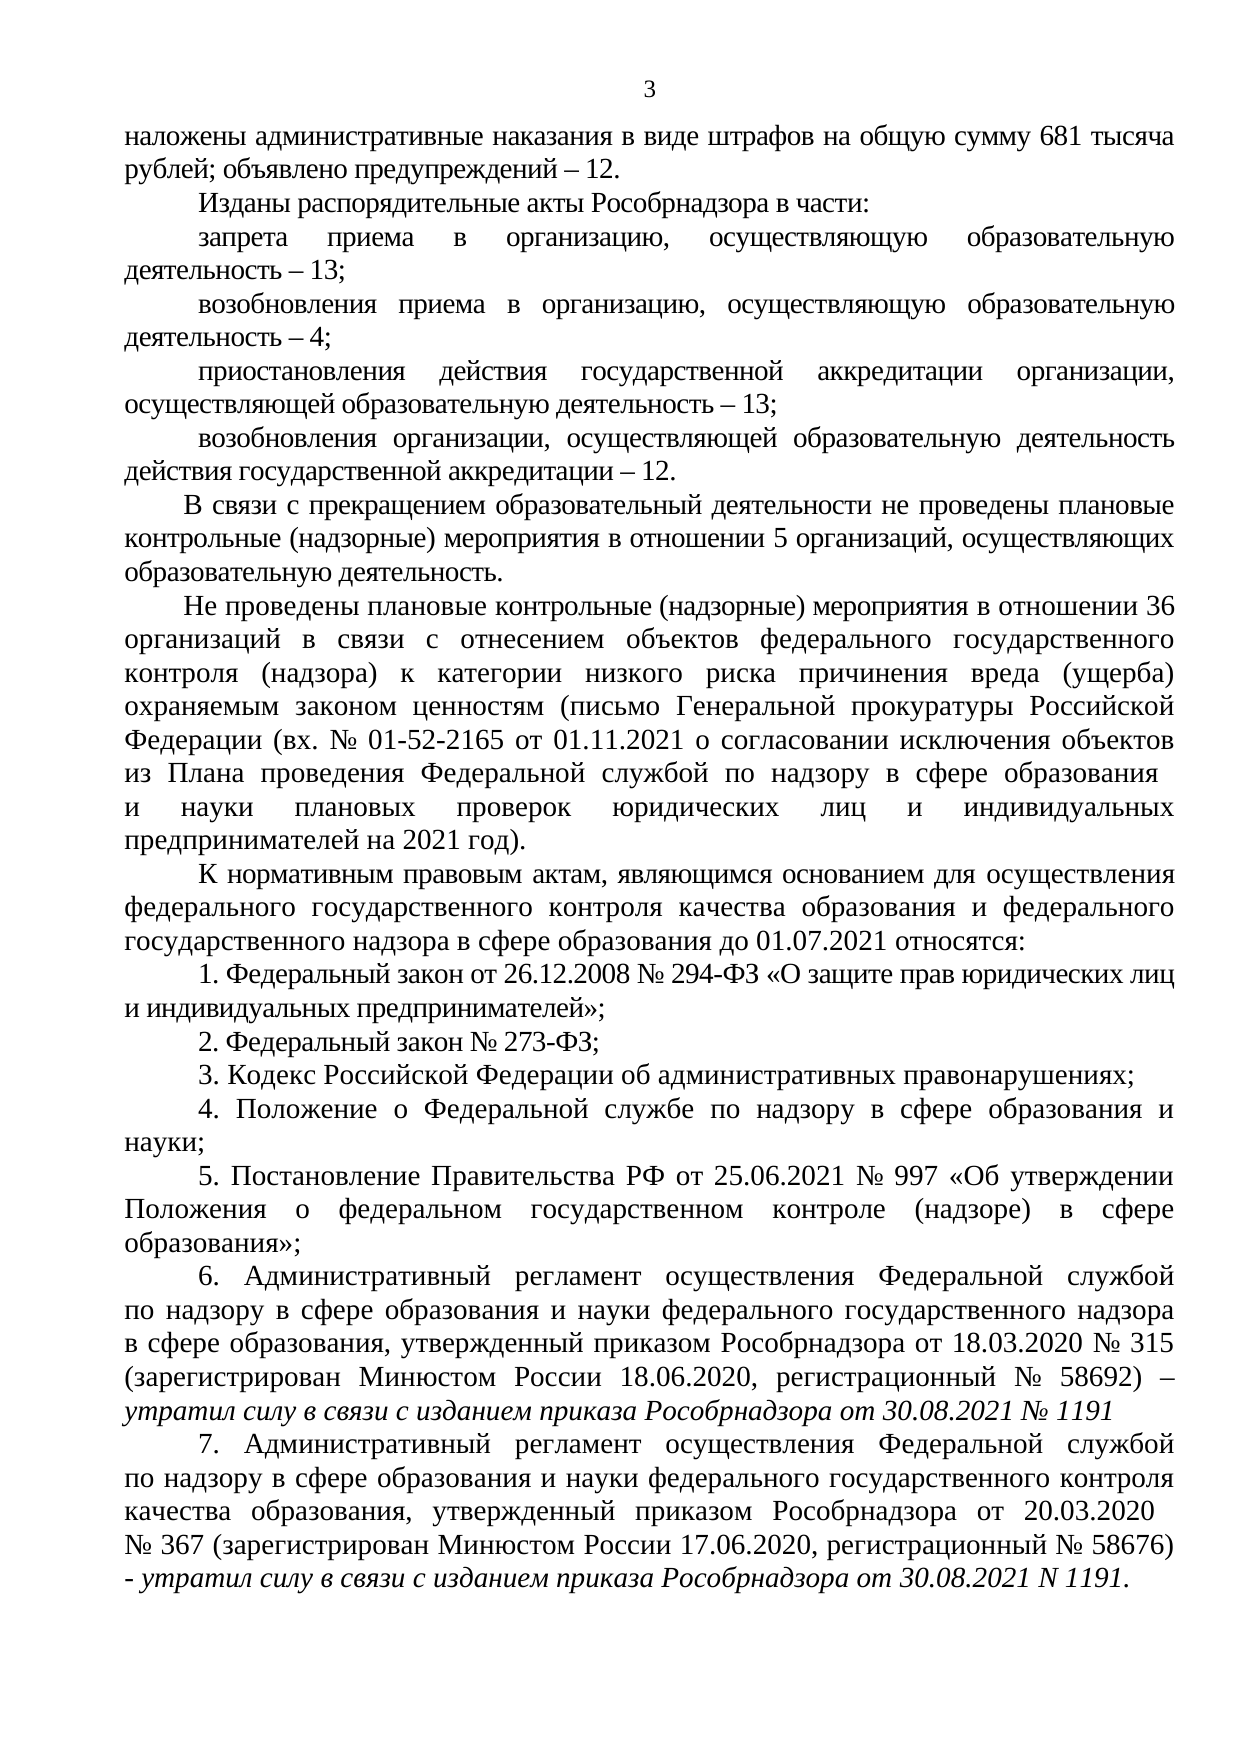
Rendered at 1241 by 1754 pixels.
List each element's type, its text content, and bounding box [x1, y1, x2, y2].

text К нормативным правовым актам, являющимся основанием для осуществления федерального государственного контроля качества образования и федерального государственного надзора в сфере образования до 01.07.2021 относятся: [124, 856, 1175, 957]
text приостановления действия государственной аккредитации организации, осуществляющей образовательную деятельность – 13; [124, 353, 1175, 420]
text В связи с прекращением образовательный деятельности не проведены плановые контрольные (надзорные) мероприятия в отношении 5 организаций, осуществляющих образовательную деятельность. [124, 487, 1175, 588]
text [124, 118, 1175, 185]
text 2. Федеральный закон № 273-ФЗ; [124, 1024, 1175, 1057]
text 6. Административный регламент осуществления Федеральной службой по надзору в сфере образования и науки федерального государственного надзора в сфере образования, утвержденный приказом Рособрнадзора от 18.03.2020 № 315 (зарегистрирован Минюстом России 18.06.2020, регистрационный № 58692) – утратил силу в связи с изданием приказа Рособрнадзора от 30.08.2021 № 1191 [124, 1258, 1175, 1426]
text 1. Федеральный закон от 26.12.2008 № 294-ФЗ «О защите прав юридических лиц и индивидуальных предпринимателей»; [124, 957, 1175, 1024]
text возобновления организации, осуществляющей образовательную деятельность действия государственной аккредитации – 12. [124, 420, 1175, 487]
text 5. Постановление Правительства РФ от 25.06.2021 № 997 «Об утверждении Положения о федеральном государственном контроле (надзоре) в сфере образования»; [124, 1158, 1175, 1258]
text запрета приема в организацию, осуществляющую образовательную деятельность – 13; [124, 219, 1175, 286]
text 7. Административный регламент осуществления Федеральной службой по надзору в сфере образования и науки федерального государственного контроля качества образования, утвержденный приказом Рособрнадзора от 20.03.2020 № 367 (зарегистрирован Минюстом России 17.06.2020, регистрационный № 58676) - утратил силу в связи с изданием приказа Рособрнадзора от 30.08.2021 N 1191. [124, 1426, 1175, 1594]
text 3. Кодекс Российской Федерации об административных правонарушениях; [124, 1057, 1175, 1091]
text 4. Положение о Федеральной службе по надзору в сфере образования и науки; [124, 1091, 1175, 1158]
text Не проведены плановые контрольные (надзорные) мероприятия в отношении 36 организаций в связи с отнесением объектов федерального государственного контроля (надзора) к категории низкого риска причинения вреда (ущерба) охраняемым законом ценностям (письмо Генеральной прокуратуры Российской Федерации (вх. № 01-52-2165 от 01.11.2021 о согласовании исключения объектов из Плана проведения Федеральной службой по надзору в сфере образования и науки плановых проверок юридических лиц и индивидуальных предпринимателей на 2021 год). [124, 588, 1175, 856]
text Изданы распорядительные акты Рособрнадзора в части: [124, 185, 1175, 219]
text возобновления приема в организацию, осуществляющую образовательную деятельность – 4; [124, 286, 1175, 353]
